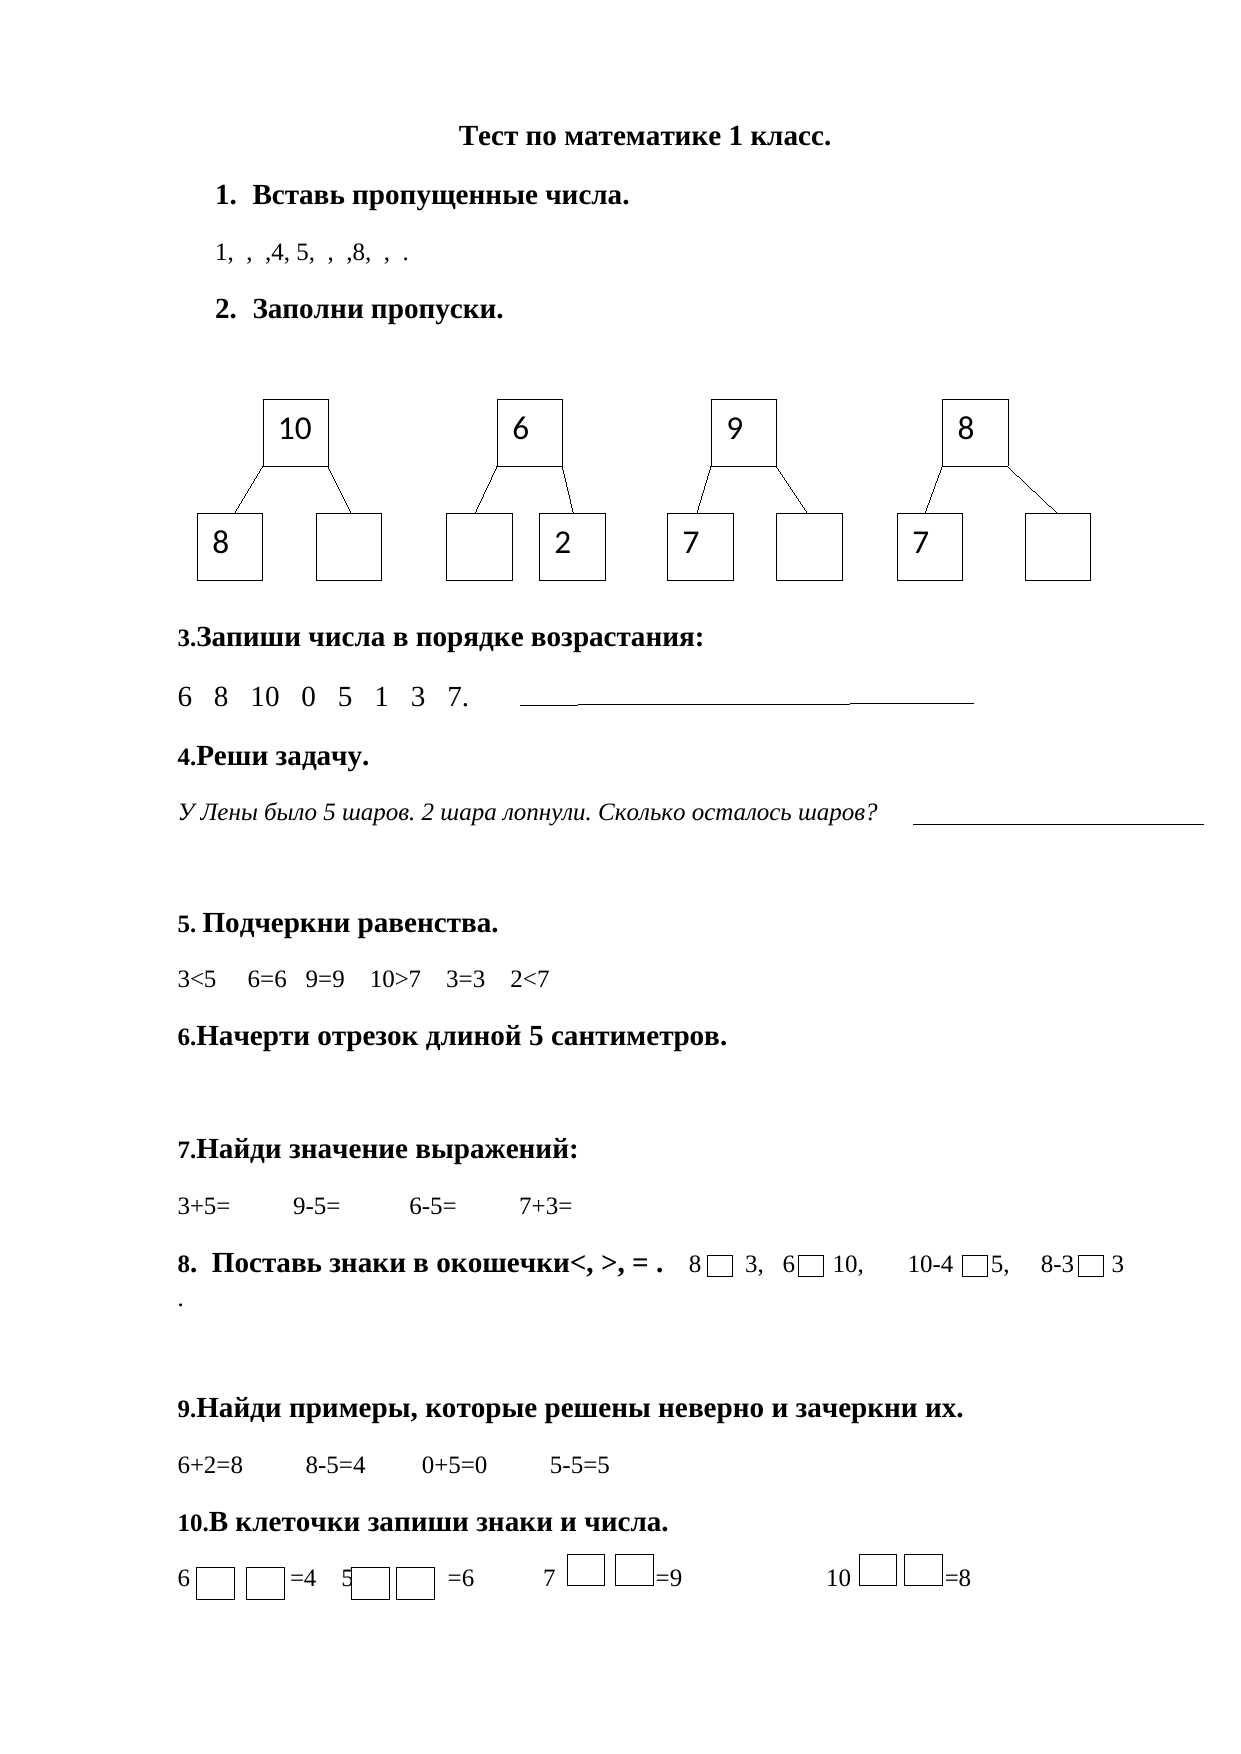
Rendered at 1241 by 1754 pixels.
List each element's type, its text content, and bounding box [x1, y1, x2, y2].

list Заполни пропуски. [215, 291, 1152, 324]
text Тест по математике 1 класс. [177, 118, 1152, 152]
text 1, , ,4, 5, , ,8, , . [215, 237, 1152, 266]
text 3<5 6=6 9=9 10>7 3=3 2<7 [177, 964, 1152, 993]
text 10.В клеточки запиши знаки и числа. [177, 1504, 1152, 1537]
text 3.Запиши числа в порядке возрастания: [177, 619, 1152, 653]
text 3+5= 9-5= 6-5= 7+3= [177, 1191, 1152, 1220]
text 6 8 10 0 5 1 3 7. [177, 679, 1152, 712]
text 8. Поставь знаки в окошечки<, >, = . 8 3, 6 10, 10-4 5, 8-3 3 . [177, 1245, 1152, 1311]
text 7.Найди значение выражений: [177, 1132, 1152, 1165]
text 6+2=8 8-5=4 0+5=0 5-5=5 [177, 1450, 1152, 1478]
text 4.Реши задачу. [177, 738, 1152, 772]
text 9.Найди примеры, которые решены неверно и зачеркни их. [177, 1390, 1152, 1424]
text 6.Начерти отрезок длиной 5 сантиметров. [177, 1018, 1152, 1052]
list Вставь пропущенные числа. [215, 177, 1152, 211]
text 5. Подчеркни равенства. [177, 905, 1152, 939]
text У Лены было 5 шаров. 2 шара лопнули. Сколько осталось шаров? [177, 797, 1152, 826]
text 6 =4 5 =6 7 =9 10 =8 [177, 1563, 1152, 1592]
